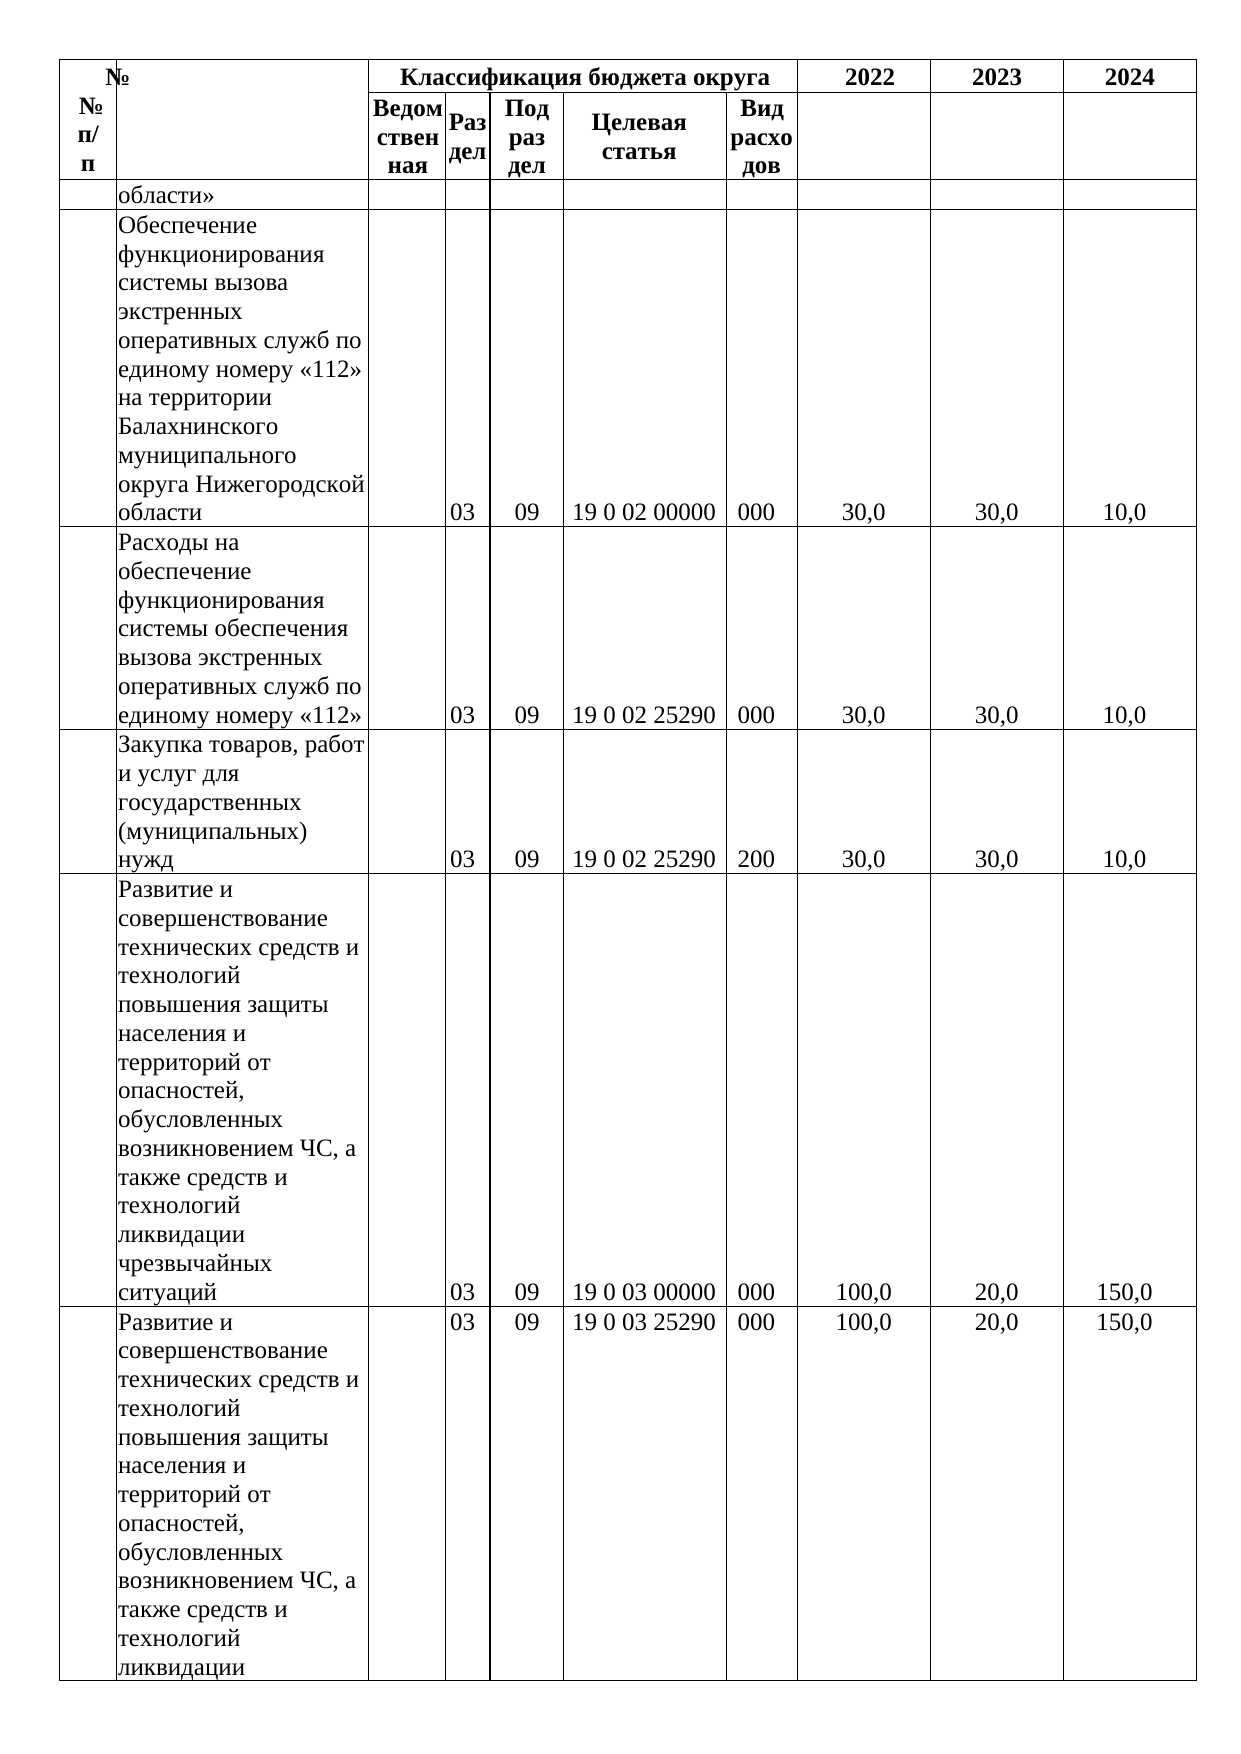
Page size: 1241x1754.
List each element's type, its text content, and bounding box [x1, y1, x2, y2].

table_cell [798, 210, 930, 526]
table_cell Ведом ствен ная [369, 93, 445, 179]
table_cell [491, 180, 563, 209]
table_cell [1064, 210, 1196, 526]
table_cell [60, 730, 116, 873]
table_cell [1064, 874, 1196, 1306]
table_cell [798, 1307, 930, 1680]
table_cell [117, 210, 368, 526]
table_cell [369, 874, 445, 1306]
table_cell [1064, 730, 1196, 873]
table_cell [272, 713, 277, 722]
table_header 2024 [1064, 60, 1196, 92]
table_cell [798, 93, 930, 179]
table_cell Под раз дел [491, 93, 563, 179]
table_header [117, 60, 368, 179]
table_header Классификация бюджета округа [369, 60, 797, 92]
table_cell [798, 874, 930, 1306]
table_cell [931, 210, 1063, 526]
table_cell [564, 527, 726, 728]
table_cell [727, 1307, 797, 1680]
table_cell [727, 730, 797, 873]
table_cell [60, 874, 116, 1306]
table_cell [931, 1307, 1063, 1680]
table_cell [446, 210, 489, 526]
table_header 2022 [798, 60, 930, 92]
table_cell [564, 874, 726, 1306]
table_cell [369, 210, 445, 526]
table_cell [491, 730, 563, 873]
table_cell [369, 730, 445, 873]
table_cell Раз дел [446, 93, 489, 179]
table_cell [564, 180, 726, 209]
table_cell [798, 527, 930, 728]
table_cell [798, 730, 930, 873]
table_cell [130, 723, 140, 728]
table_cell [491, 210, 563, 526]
table_cell [1064, 93, 1196, 179]
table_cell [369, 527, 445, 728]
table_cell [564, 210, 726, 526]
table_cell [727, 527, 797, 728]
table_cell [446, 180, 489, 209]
table_cell Вид расхо дов [727, 93, 797, 179]
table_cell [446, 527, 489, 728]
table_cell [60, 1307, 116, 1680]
table_header 2023 [931, 60, 1063, 92]
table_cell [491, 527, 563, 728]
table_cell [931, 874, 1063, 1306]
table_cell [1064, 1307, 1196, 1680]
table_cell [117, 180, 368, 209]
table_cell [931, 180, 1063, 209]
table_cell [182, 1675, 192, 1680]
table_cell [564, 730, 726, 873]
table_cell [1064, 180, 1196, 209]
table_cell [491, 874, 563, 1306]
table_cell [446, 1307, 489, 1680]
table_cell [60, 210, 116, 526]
table_cell Целевая статья [564, 93, 726, 179]
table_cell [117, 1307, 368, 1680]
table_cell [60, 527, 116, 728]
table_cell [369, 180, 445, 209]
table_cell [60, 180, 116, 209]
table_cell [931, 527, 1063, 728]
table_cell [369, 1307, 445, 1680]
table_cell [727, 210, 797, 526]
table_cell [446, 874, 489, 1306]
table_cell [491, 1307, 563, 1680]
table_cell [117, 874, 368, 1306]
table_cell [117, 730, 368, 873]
table_header № №п/п [60, 60, 116, 179]
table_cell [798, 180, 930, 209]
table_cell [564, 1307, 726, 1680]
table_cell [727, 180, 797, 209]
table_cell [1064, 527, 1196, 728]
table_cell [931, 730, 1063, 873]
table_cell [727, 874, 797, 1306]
table_cell [931, 93, 1063, 179]
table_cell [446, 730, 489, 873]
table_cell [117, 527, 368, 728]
